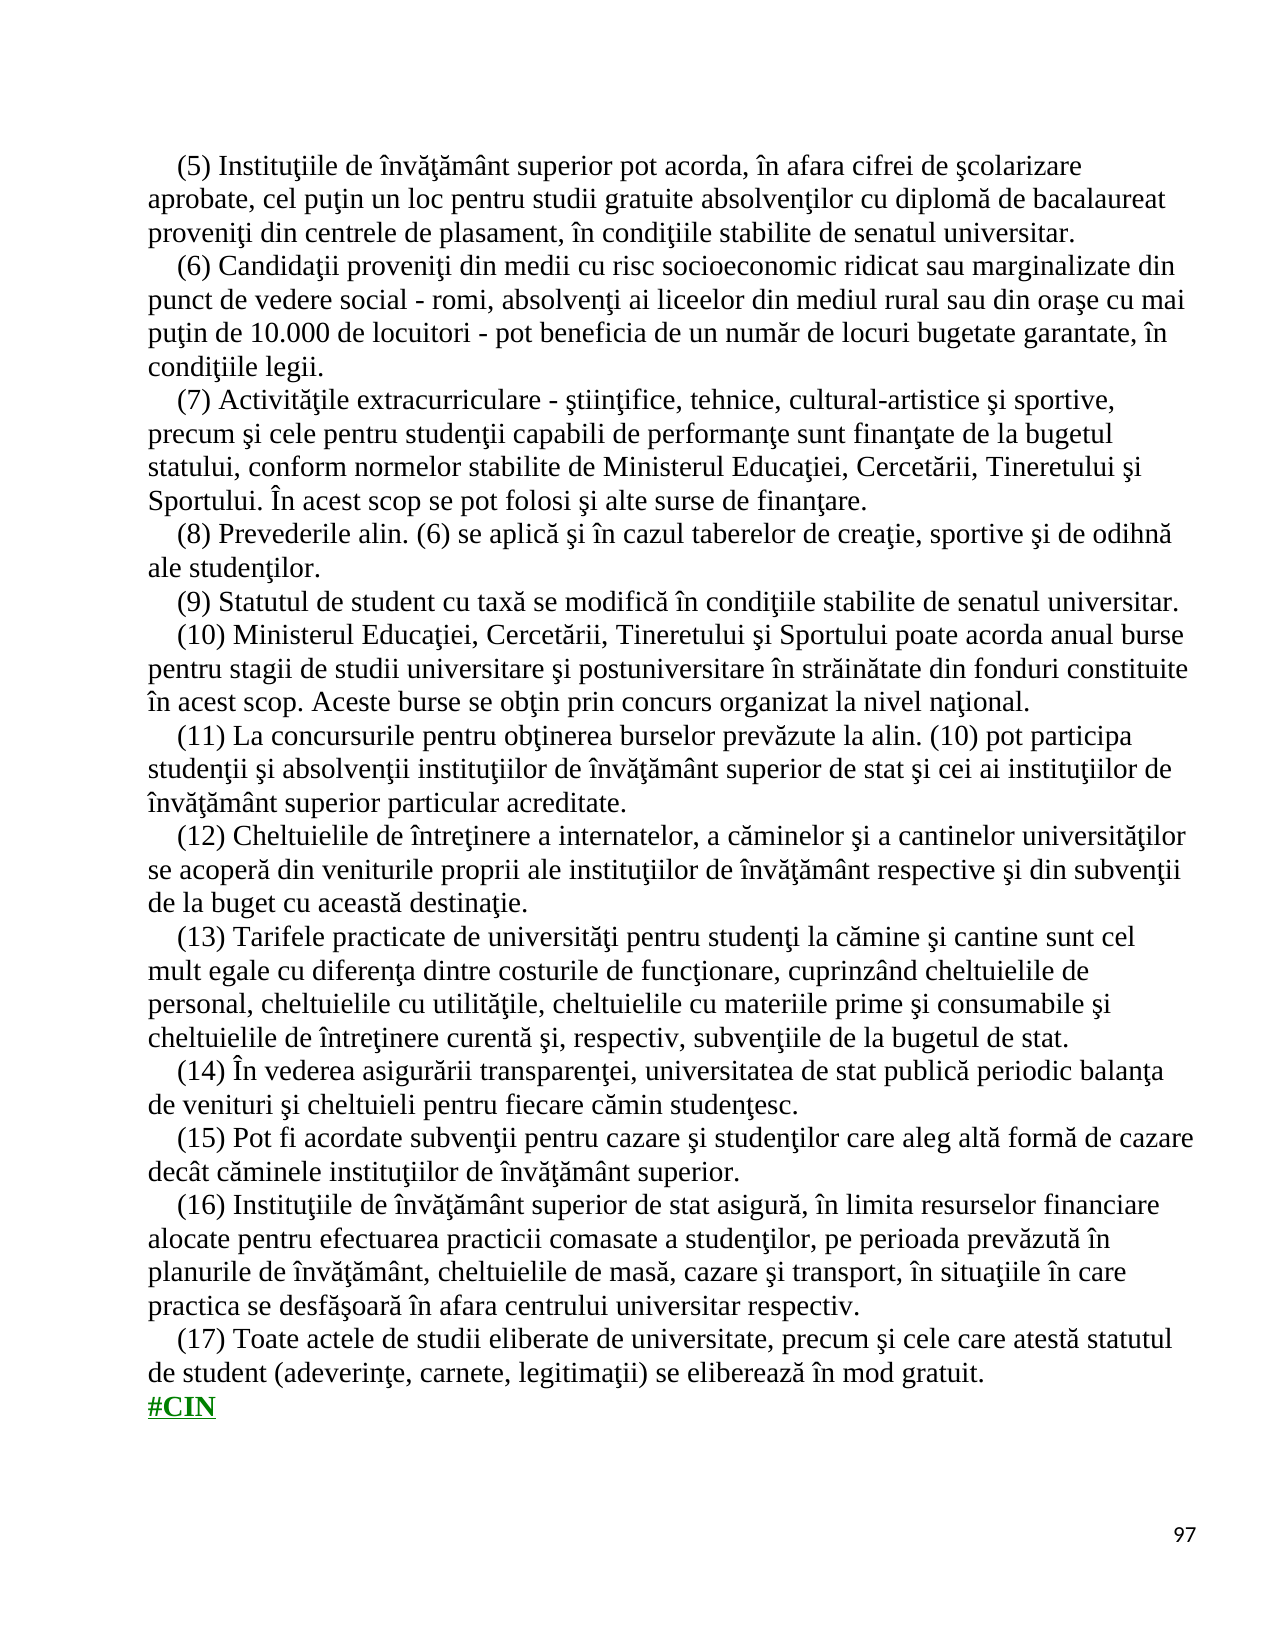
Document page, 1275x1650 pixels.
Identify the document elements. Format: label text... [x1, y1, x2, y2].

text (14) În vederea asigurării transparenţei, universitatea de stat publică periodic balanţa de venituri şi cheltuieli pentru fiecare cămin studenţesc. [148, 1053, 1196, 1120]
text #CIN [148, 1389, 1196, 1422]
text (13) Tarifele practicate de universităţi pentru studenţi la cămine şi cantine sunt cel mult egale cu diferenţa dintre costurile de funcţionare, cuprinzând cheltuielile de personal, cheltuielile cu utilităţile, cheltuielile cu materiile prime şi consumabile şi cheltuielile de întreţinere curentă şi, respectiv, subvenţiile de la bugetul de stat. [148, 919, 1196, 1053]
text (5) Instituţiile de învăţământ superior pot acorda, în afara cifrei de şcolarizare aprobate, cel puţin un loc pentru studii gratuite absolvenţilor cu diplomă de bacalaureat proveniţi din centrele de plasament, în condiţiile stabilite de senatul universitar. [148, 148, 1196, 248]
text (12) Cheltuielile de întreţinere a internatelor, a căminelor şi a cantinelor universităţilor se acoperă din veniturile proprii ale instituţiilor de învăţământ respective şi din subvenţii de la buget cu această destinaţie. [148, 818, 1196, 919]
text (17) Toate actele de studii eliberate de universitate, precum şi cele care atestă statutul de student (adeverinţe, carnete, legitimaţii) se eliberează în mod gratuit. [148, 1322, 1196, 1389]
text (11) La concursurile pentru obţinerea burselor prevăzute la alin. (10) pot participa studenţii şi absolvenţii instituţiilor de învăţământ superior de stat şi cei ai instituţiilor de învăţământ superior particular acreditate. [148, 718, 1196, 818]
text (15) Pot fi acordate subvenţii pentru cazare şi studenţilor care aleg altă formă de cazare decât căminele instituţiilor de învăţământ superior. [148, 1120, 1196, 1187]
text (8) Prevederile alin. (6) se aplică şi în cazul taberelor de creaţie, sportive şi de odihnă ale studenţilor. [148, 517, 1196, 584]
text (7) Activităţile extracurriculare - ştiinţifice, tehnice, cultural-artistice şi sportive, precum şi cele pentru studenţii capabili de performanţe sunt finanţate de la bugetul statului, conform normelor stabilite de Ministerul Educaţiei, Cercetării, Tineretului şi Sportului. În acest scop se pot folosi şi alte surse de finanţare. [148, 382, 1196, 517]
text (6) Candidaţii proveniţi din medii cu risc socioeconomic ridicat sau marginalizate din punct de vedere social - romi, absolvenţi ai liceelor din mediul rural sau din oraşe cu mai puţin de 10.000 de locuitori - pot beneficia de un număr de locuri bugetate garantate, în condiţiile legii. [148, 248, 1196, 382]
text (9) Statutul de student cu taxă se modifică în condiţiile stabilite de senatul universitar. [148, 584, 1196, 617]
text (16) Instituţiile de învăţământ superior de stat asigură, în limita resurselor financiare alocate pentru efectuarea practicii comasate a studenţilor, pe perioada prevăzută în planurile de învăţământ, cheltuielile de masă, cazare şi transport, în situaţiile în care practica se desfăşoară în afara centrului universitar respectiv. [148, 1187, 1196, 1322]
text (10) Ministerul Educaţiei, Cercetării, Tineretului şi Sportului poate acorda anual burse pentru stagii de studii universitare şi postuniversitare în străinătate din fonduri constituite în acest scop. Aceste burse se obţin prin concurs organizat la nivel naţional. [148, 617, 1196, 718]
